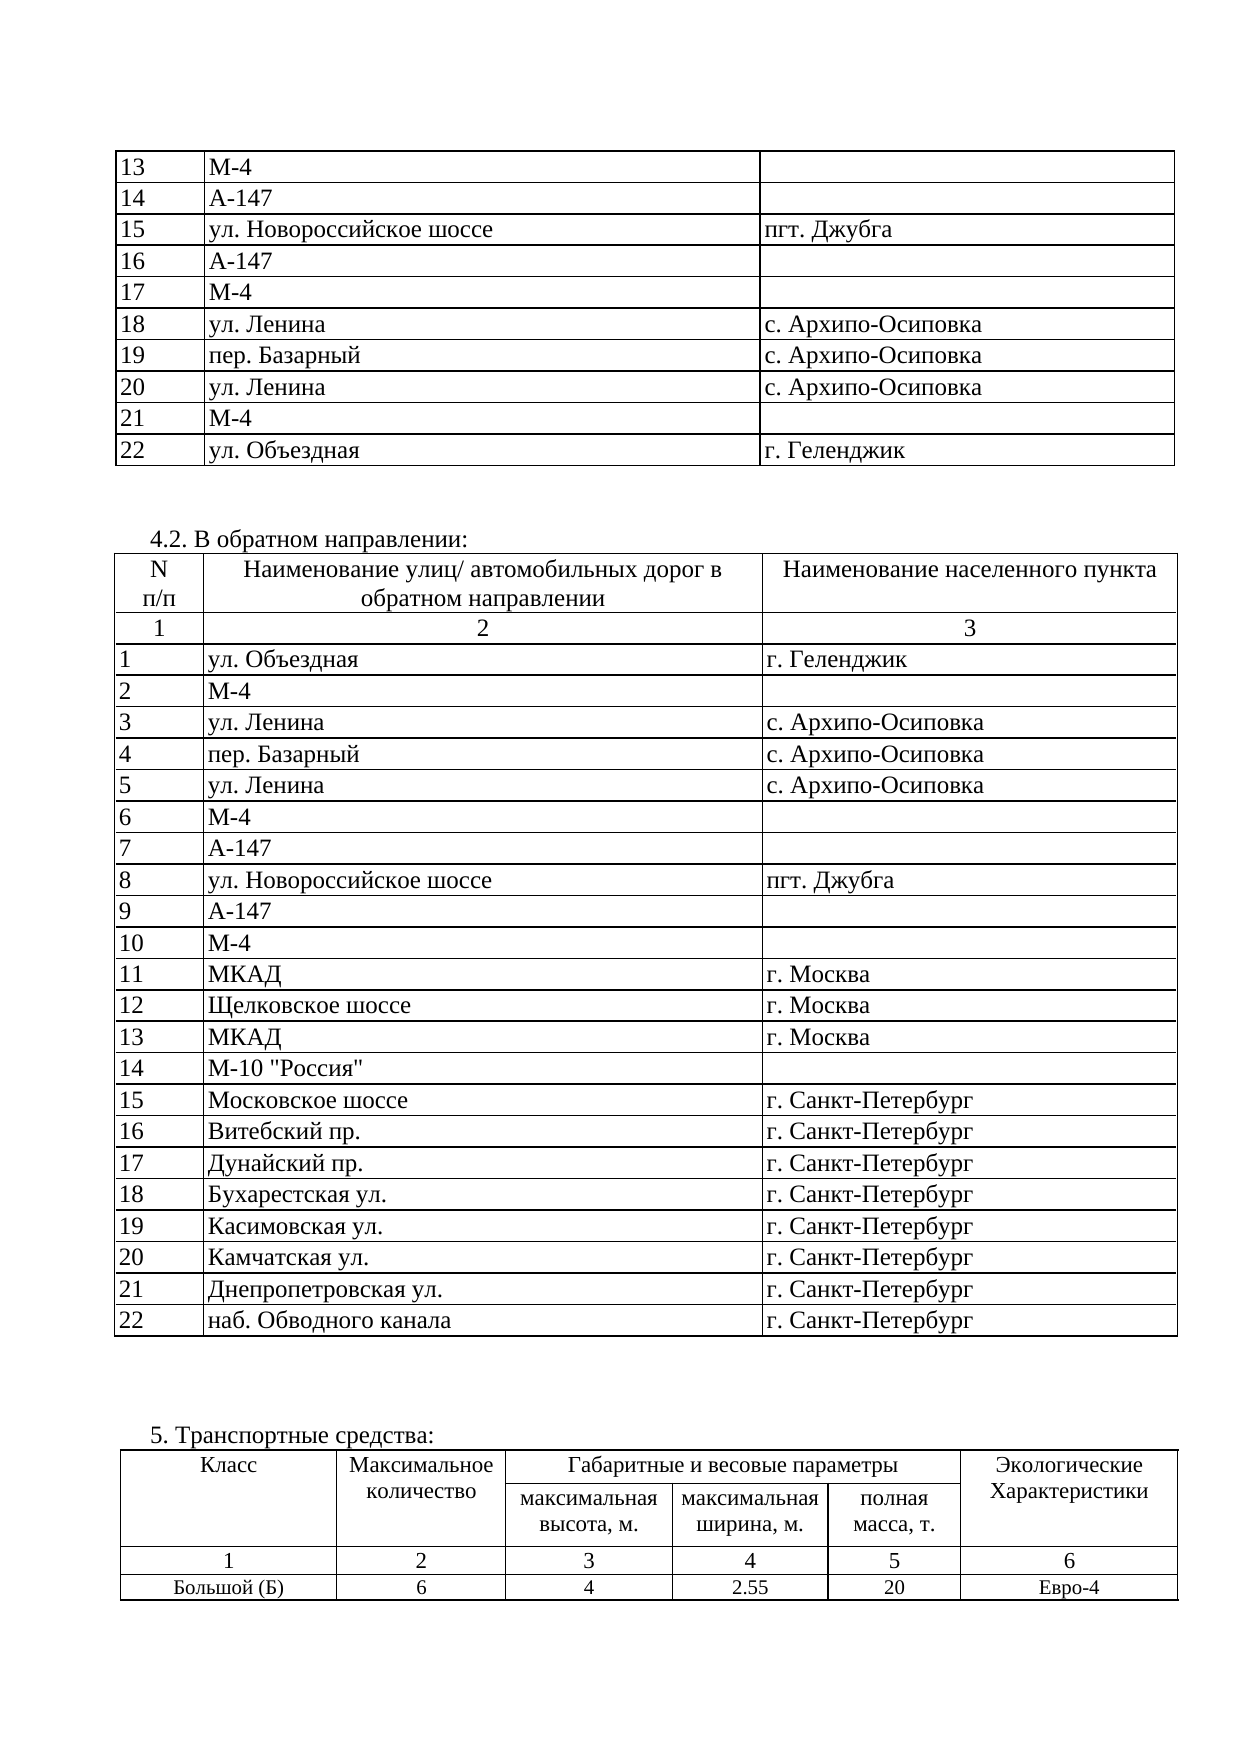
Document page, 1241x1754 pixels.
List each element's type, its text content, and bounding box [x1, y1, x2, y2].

text 4.2. В обратном направлении: [150, 524, 1090, 552]
table_cell 1 [115, 613, 203, 643]
table_cell 11 [115, 959, 203, 989]
table_cell [761, 152, 1174, 181]
table_cell [763, 1052, 1177, 1083]
table_cell Витебский пр. [204, 1116, 762, 1146]
table_cell М-4 [205, 152, 759, 181]
table_cell 21 [117, 403, 204, 433]
table_cell 18 [115, 1179, 203, 1209]
table_cell Камчатская ул. [204, 1242, 762, 1272]
table_cell полная масса, т. [829, 1484, 960, 1546]
table_header Габаритные и весовые параметры [506, 1451, 960, 1482]
table_cell г. Геленджик [763, 643, 1177, 674]
table_cell 22 [117, 435, 204, 464]
table_cell наб. Обводного канала [204, 1305, 762, 1335]
table_cell 6 [961, 1547, 1177, 1574]
table_header Максимальное количество [337, 1451, 505, 1546]
table_cell с. Архипо-Осиповка [763, 706, 1177, 737]
table_cell Евро-4 [961, 1575, 1177, 1599]
table_cell с. Архипо-Осиповка [761, 340, 1174, 370]
table_cell А-147 [205, 246, 759, 276]
table_cell 22 [115, 1305, 203, 1335]
table_cell 4 [506, 1575, 672, 1599]
table_cell пгт. Джубга [761, 215, 1174, 244]
table_cell 21 [115, 1273, 203, 1303]
table_cell 9 [115, 896, 203, 926]
table_cell [763, 832, 1177, 863]
table_cell 18 [117, 309, 204, 339]
table_cell 7 [115, 833, 203, 863]
table_cell 17 [115, 1147, 203, 1178]
table_cell максимальная высота, м. [506, 1484, 672, 1546]
table_cell А-147 [204, 833, 762, 863]
table_cell ул. Новороссийское шоссе [204, 865, 762, 894]
table_header N п/п [115, 554, 203, 611]
table_cell 1 [115, 644, 203, 674]
table_cell [761, 277, 1174, 307]
table_cell г. Санкт-Петербург [763, 1209, 1177, 1241]
table_header Экологические Характеристики [961, 1451, 1177, 1546]
table_cell г. Санкт-Петербург [763, 1115, 1177, 1146]
table_cell А-147 [204, 896, 762, 926]
table_cell г. Санкт-Петербург [763, 1178, 1177, 1209]
table_cell Днепропетровская ул. [204, 1274, 762, 1303]
table_cell 16 [115, 1116, 203, 1146]
table_header Наименование населенного пункта [763, 554, 1177, 611]
table_cell 2 [204, 613, 762, 643]
table_cell 5 [115, 770, 203, 800]
table_cell М-4 [204, 676, 762, 706]
table_cell 6 [115, 801, 203, 832]
table_cell г. Санкт-Петербург [763, 1083, 1177, 1115]
table_cell ул. Ленина [205, 372, 759, 402]
table_cell ул. Новороссийское шоссе [205, 215, 759, 244]
table_cell г. Москва [763, 989, 1177, 1020]
table_cell 16 [117, 246, 204, 276]
table_cell 17 [117, 277, 204, 307]
table_cell [763, 895, 1177, 926]
table_cell Бухарестская ул. [204, 1179, 762, 1209]
table_cell [761, 246, 1174, 276]
table_cell МКАД [204, 1022, 762, 1052]
table_cell 3 [506, 1547, 672, 1574]
table_cell М-4 [205, 277, 759, 307]
table_cell [763, 926, 1177, 957]
table_cell ул. Объездная [205, 435, 759, 464]
table_cell 14 [115, 1053, 203, 1083]
table_cell 2 [115, 675, 203, 706]
table_cell 2.55 [673, 1575, 827, 1599]
table_cell М-10 "Россия" [204, 1053, 762, 1083]
table_cell г. Санкт-Петербург [763, 1304, 1177, 1335]
text 5. Транспортные средства: [150, 1420, 1090, 1449]
table_cell г. Санкт-Петербург [763, 1241, 1177, 1272]
table_cell Большой (Б) [121, 1575, 336, 1599]
table_cell М-4 [204, 928, 762, 957]
table_cell [763, 800, 1177, 832]
table_cell 1 [121, 1547, 336, 1574]
table_cell А-147 [205, 183, 759, 213]
table_cell пер. Базарный [205, 340, 759, 370]
table_cell 5 [829, 1547, 960, 1574]
table_cell ул. Ленина [205, 309, 759, 339]
table_cell г. Москва [763, 1020, 1177, 1052]
table_cell Московское шоссе [204, 1085, 762, 1115]
table_cell 20 [117, 372, 204, 402]
table_cell с. Архипо-Осиповка [763, 769, 1177, 800]
table_cell пгт. Джубга [763, 863, 1177, 894]
table_cell 10 [115, 927, 203, 957]
table_cell 15 [117, 215, 204, 244]
table_cell пер. Базарный [204, 739, 762, 769]
table_cell Щелковское шоссе [204, 991, 762, 1020]
table_cell 19 [117, 340, 204, 370]
table_header Наименование улиц/ автомобильных дорог в обратном направлении [204, 554, 762, 611]
table_cell Касимовская ул. [204, 1211, 762, 1241]
table_cell 13 [117, 152, 204, 181]
table_cell ул. Объездная [204, 645, 762, 674]
table_cell г. Москва [763, 958, 1177, 989]
table_header Класс [121, 1451, 336, 1546]
table_cell М-4 [205, 403, 759, 433]
table_cell ул. Ленина [204, 707, 762, 737]
table_cell 3 [763, 611, 1177, 643]
table_cell [763, 674, 1177, 706]
table_cell 4 [115, 738, 203, 769]
table_cell максимальная ширина, м. [673, 1484, 827, 1546]
table_cell 19 [115, 1210, 203, 1241]
table_cell Дунайский пр. [204, 1148, 762, 1178]
table_cell 12 [115, 990, 203, 1020]
table_cell М-4 [204, 802, 762, 832]
table_cell г. Геленджик [761, 435, 1174, 464]
table_cell МКАД [204, 959, 762, 989]
table_cell с. Архипо-Осиповка [763, 737, 1177, 769]
table_cell 15 [115, 1084, 203, 1115]
table_cell 6 [337, 1575, 505, 1599]
table_cell 13 [115, 1021, 203, 1052]
table_cell г. Санкт-Петербург [763, 1272, 1177, 1303]
table_cell ул. Ленина [204, 770, 762, 800]
table_cell [761, 403, 1174, 433]
table_cell г. Санкт-Петербург [763, 1146, 1177, 1178]
table_cell 14 [117, 183, 204, 213]
table_cell 4 [673, 1547, 827, 1574]
table_cell с. Архипо-Осиповка [761, 372, 1174, 402]
table_cell 20 [115, 1242, 203, 1272]
table_cell [761, 183, 1174, 213]
table_cell с. Архипо-Осиповка [761, 309, 1174, 339]
table_cell 8 [115, 864, 203, 894]
table_cell 2 [337, 1547, 505, 1574]
table_cell 20 [829, 1575, 960, 1599]
table_cell 3 [115, 707, 203, 737]
